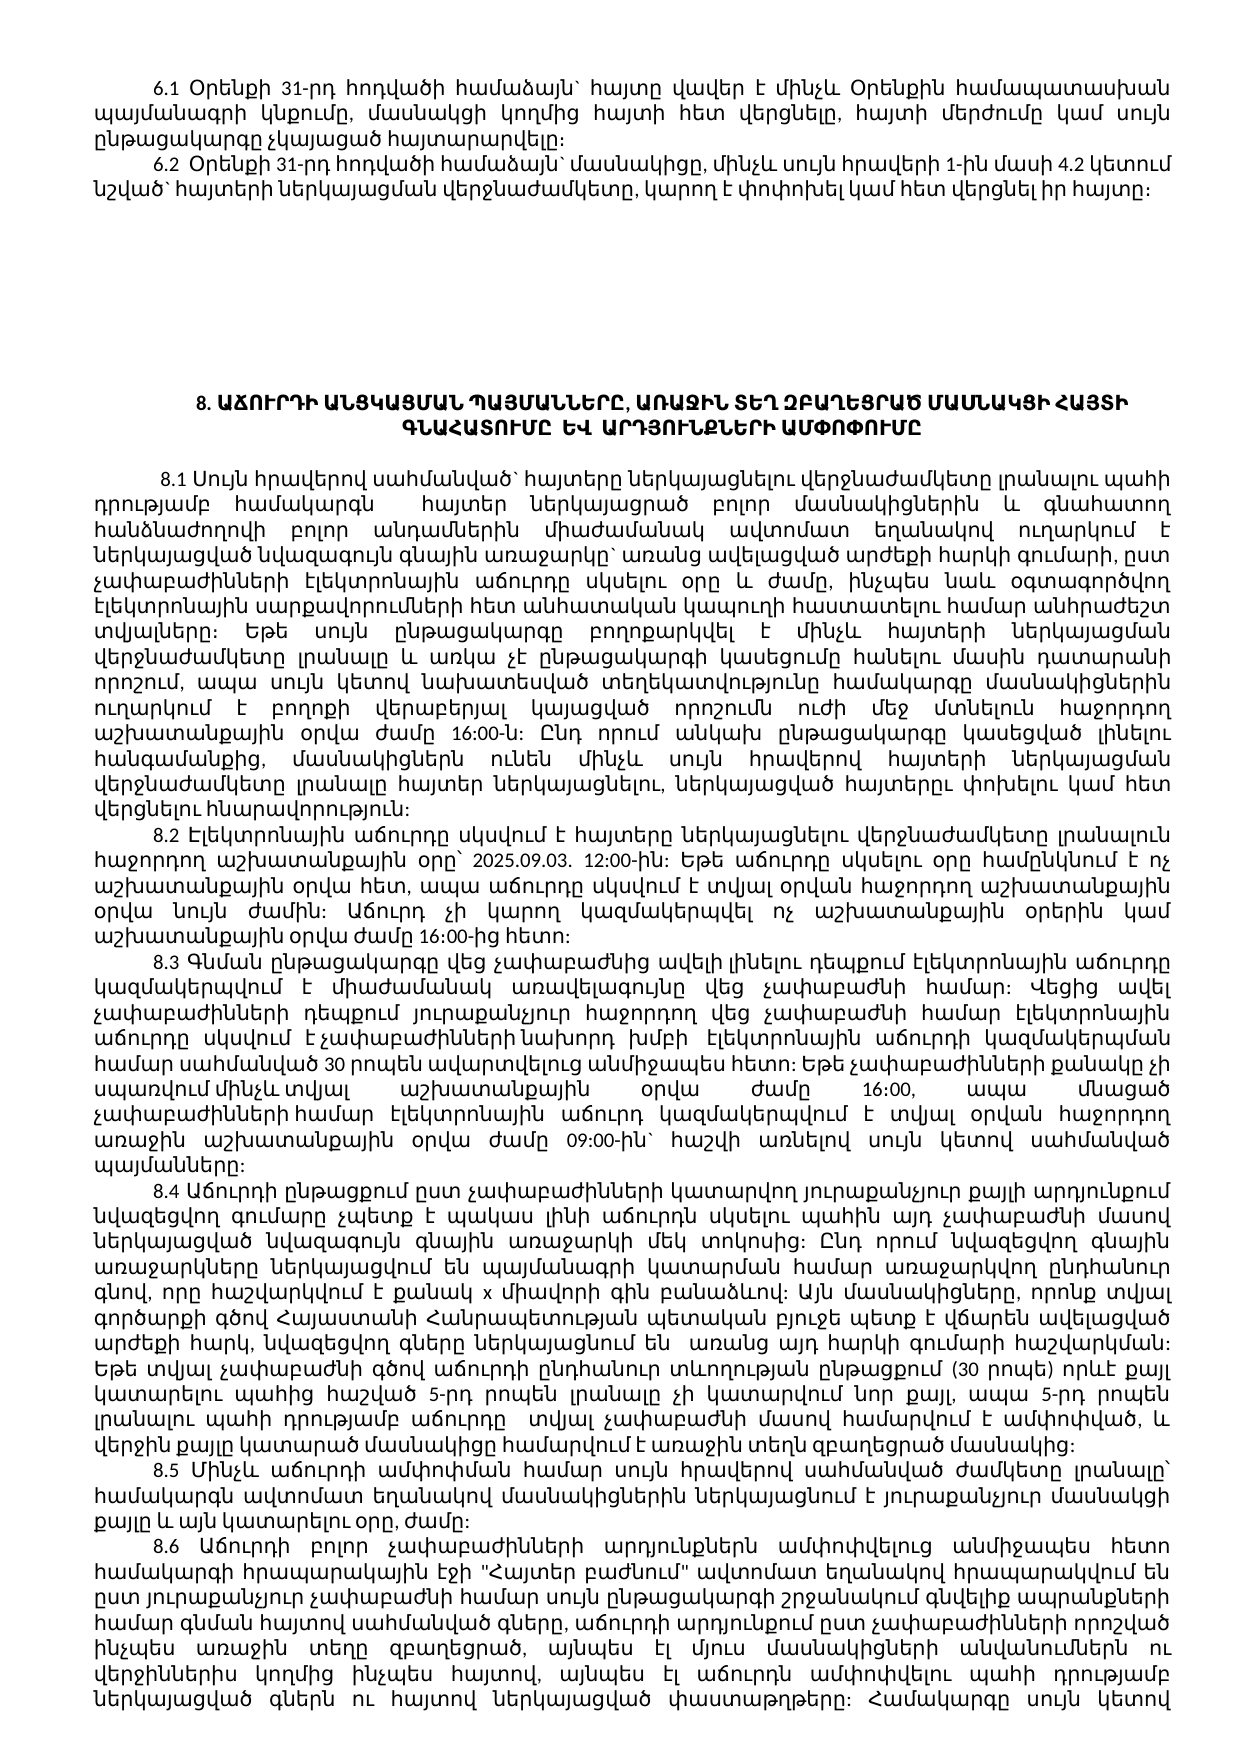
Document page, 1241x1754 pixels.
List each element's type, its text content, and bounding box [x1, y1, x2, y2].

text 8.5 Մինչև աճուրդի ամփոփման համար սույն հրավերով սահմանված ժամկետը լրանալը՝ համակարգն ավտոմատ եղանակով մասնակիցներին ներկայացնում է յուրաքանչյուր մասնակցի քայլը և այն կատարելու օրը, ժամը: [94, 1457, 1171, 1534]
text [94, 1534, 1171, 1712]
text 8.1 Սույն հրավերով սահմանված` հայտերը ներկայացնելու վերջնաժամկետը լրանալու պահի դրությամբ համակարգն հայտեր ներկայացրած բոլոր մասնակիցներին և գնահատող հանձնաժողովի բոլոր անդամներին միաժամանակ ավտոմատ եղանակով ուղարկում է ներկայացված նվազագույն գնային առաջարկը` առանց ավելացված արժեքի հարկի գումարի, ըստ չափաբաժինների էլեկտրոնային աճուրդը սկսելու օրը և ժամը, ինչպես նաև օգտագործվող էլեկտրոնային սարքավորումների հետ անհատական կապուղի հաստատելու համար անհրաժեշտ տվյալները։ Եթե սույն ընթացակարգը բողոքարկվել է մինչև հայտերի ներկայացման վերջնաժամկետը լրանալը և առկա չէ ընթացակարգի կասեցումը հանելու մասին դատարանի որոշում, ապա սույն կետով նախատեսված տեղեկատվությունը համակարգը մասնակիցներին ուղարկում է բողոքի վերաբերյալ կայացված որոշումն ուժի մեջ մտնելուն հաջորդող աշխատանքային օրվա ժամը 16:00-ն: Ընդ որում անկախ ընթացակարգը կասեցված լինելու հանգամանքից, մասնակիցներն ունեն մինչև սույն հրավերով հայտերի ներկայացման վերջնաժամկետը լրանալը հայտեր ներկայացնելու, ներկայացված հայտերըւ փոխելու կամ հետ վերցնելու հնարավորություն: [94, 466, 1171, 822]
text 8.2 Էլեկտրոնային աճուրդը սկսվում է հայտերը ներկայացնելու վերջնաժամկետը լրանալուն հաջորդող աշխատանքային օրը՝ 2025.09.03. 12:00 -ին: Եթե աճուրդը սկսելու օրը համընկնում է ոչ աշխատանքային օրվա հետ, ապա աճուրդը սկսվում է տվյալ օրվան հաջորդող աշխատանքային օրվա նույն ժամին: Աճուրդ չի կարող կազմակերպվել ոչ աշխատանքային օրերին կամ աշխատանքային օրվա ժամը 16։00-ից հետո: [94, 822, 1171, 949]
text 8.3 Գնման ընթացակարգը վեց չափաբաժնից ավելի լինելու դեպքում էլեկտրոնային աճուրդը կազմակերպվում է միաժամանակ առավելագույնը վեց չափաբաժնի համար: Վեցից ավել չափաբաժինների դեպքում յուրաքանչյուր հաջորդող վեց չափաբաժնի համար էլեկտրոնային աճուրդը սկսվում է չափաբաժինների նախորդ խմբի էլեկտրոնային աճուրդի կազմակերպման համար սահմանված 30 րոպեն ավարտվելուց անմիջապես հետո: Եթե չափաբաժինների քանակը չի սպառվում մինչև տվյալ աշխատանքային օրվա ժամը 16։00, ապա մնացած չափաբաժինների համար էլեկտրոնային աճուրդ կազմակերպվում է տվյալ օրվան հաջորդող առաջին աշխատանքային օրվա ժամը 09:00-ին` հաշվի առնելով սույն կետով սահմանված պայմանները: [94, 949, 1171, 1178]
text 8.4 Աճուրդի ընթացքում ըստ չափաբաժինների կատարվող յուրաքանչյուր քայլի արդյունքում նվազեցվող գումարը չպետք է պակաս լինի աճուրդն սկսելու պահին այդ չափաբաժնի մասով ներկայացված նվազագույն գնային առաջարկի մեկ տոկոսից: Ընդ որում նվազեցվող գնային առաջարկները ներկայացվում են պայմանագրի կատարման համար առաջարկվող ընդհանուր գնով, որը հաշվարկվում է քանակ x միավորի գին բանաձևով: Այն մասնակիցները, որոնք տվյալ գործարքի գծով Հայաստանի Հանրապետության պետական բյուջե պետք է վճարեն ավելացված արժեքի հարկ, նվազեցվող գները ներկայացնում են առանց այդ հարկի գումարի հաշվարկման: Եթե տվյալ չափաբաժնի գծով աճուրդի ընդհանուր տևողության ընթացքում (30 րոպե) որևէ քայլ կատարելու պահից հաշված 5-րդ րոպեն լրանալը չի կատարվում նոր քայլ, ապա 5-րդ րոպեն լրանալու պահի դրությամբ աճուրդը տվյալ չափաբաժնի մասով համարվում է ամփոփված, և վերջին քայլը կատարած մասնակիցը համարվում է առաջին տեղն զբաղեցրած մասնակից: [94, 1178, 1171, 1457]
text ԳՆԱՀԱՏՈՒՄԸ ԵՎ ԱՐԴՅՈՒՆՔՆԵՐԻ ԱՄՓՈՓՈՒՄԸ [94, 415, 1171, 441]
text 6.1 Օրենքի 31-րդ հոդվածի համաձայն` հայտը վավեր է մինչև Օրենքին համապատասխան պայմանագրի կնքումը, մասնակցի կողմից հայտի հետ վերցնելը, հայտի մերժումը կամ սույն ընթացակարգը չկայացած հայտարարվելը։ [94, 75, 1171, 151]
text 8. ԱՃՈՒՐԴԻ ԱՆՑԿԱՑՄԱՆ ՊԱՅՄԱՆՆԵՐԸ, ԱՌԱՋԻՆ ՏԵՂ ԶԲԱՂԵՑՐԱԾ ՄԱՍՆԱԿՑԻ ՀԱՅՏԻ [94, 390, 1171, 415]
text 6.2 Օրենքի 31-րդ հոդվածի համաձայն` մասնակիցը, մինչև սույն հրավերի 1-ին մասի 4.2 կետում նշված` հայտերի ներկայացման վերջնաժամկետը, կարող է փոփոխել կամ հետ վերցնել իր հայտը։ [94, 151, 1171, 202]
